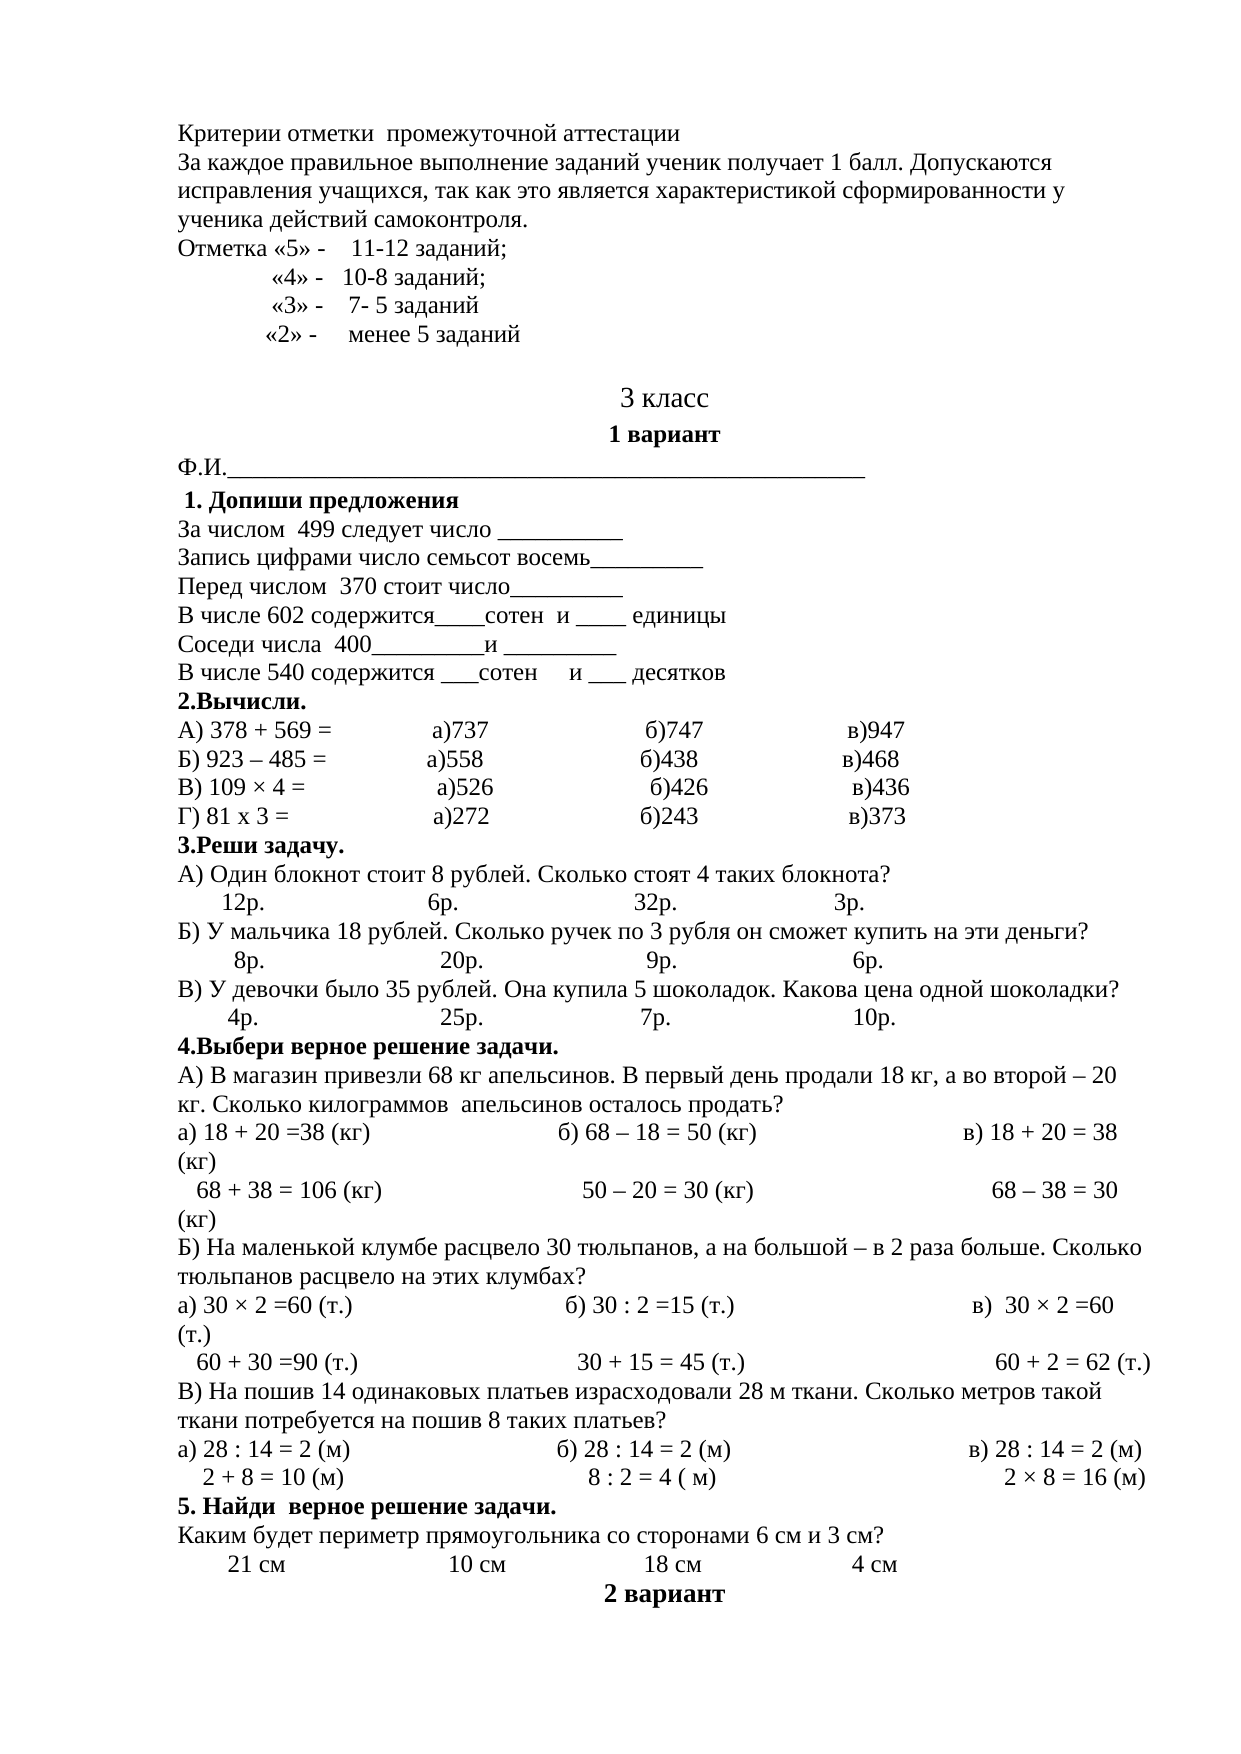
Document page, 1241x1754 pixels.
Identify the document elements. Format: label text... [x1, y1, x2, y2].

text а) 30 × 2 =60 (т.) б) 30 : 2 =15 (т.) в) 30 × 2 =60 (т.) [177, 1290, 1152, 1347]
text 4.Выбери верное решение задачи. [177, 1031, 1152, 1060]
text «2» - менее 5 заданий [177, 319, 1152, 348]
text 3.Реши задачу. [177, 830, 1152, 859]
text В) На пошив 14 одинаковых платьев израсходовали 28 м ткани. Сколько метров такой ткани потребуется на пошив 8 таких платьев? [177, 1376, 1152, 1434]
text 1 вариант [177, 419, 1152, 448]
text 2.Вычисли. [177, 686, 1152, 715]
text Б) 923 – 485 = а)558 б)438 в)468 [177, 744, 1152, 772]
text За каждое правильное выполнение заданий ученик получает 1 балл. Допускаются исправления учащихся, так как это является характеристикой сформированности у ученика действий самоконтроля. [177, 147, 1152, 233]
text В числе 540 содержится ___сотен и ___ десятков [177, 657, 1152, 686]
text 21 см 10 см 18 см 4 см [177, 1549, 1152, 1577]
text а) 28 : 14 = 2 (м) б) 28 : 14 = 2 (м) в) 28 : 14 = 2 (м) [177, 1434, 1152, 1462]
text Запись цифрами число семьсот восемь_________ [177, 542, 1152, 571]
text 3 класс [177, 380, 1152, 414]
text В) 109 × 4 = а)526 б)426 в)436 [177, 772, 1152, 801]
text Отметка «5» - 11-12 заданий; [177, 233, 1152, 262]
text 68 + 38 = 106 (кг) 50 – 20 = 30 (кг) 68 – 38 = 30 (кг) [177, 1175, 1152, 1232]
text А) Один блокнот стоит 8 рублей. Сколько стоят 4 таких блокнота? [177, 859, 1152, 887]
text В) У девочки было 35 рублей. Она купила 5 шоколадок. Какова цена одной шоколадки? [177, 974, 1152, 1002]
text Каким будет периметр прямоугольника со сторонами 6 см и 3 см? [177, 1520, 1152, 1549]
text Критерии отметки промежуточной аттестации [177, 118, 1152, 147]
text А) 378 + 569 = а)737 б)747 в)947 [177, 715, 1152, 744]
text В числе 602 содержится____сотен и ____ единицы [177, 600, 1152, 629]
text 2 вариант [177, 1577, 1152, 1608]
text 1. Допиши предложения [177, 485, 1152, 514]
text 12р. 6р. 32р. 3р. [177, 887, 1152, 916]
text За числом 499 следует число __________ [177, 514, 1152, 542]
text Перед числом 370 стоит число_________ [177, 571, 1152, 600]
text Б) На маленькой клумбе расцвело 30 тюльпанов, а на большой – в 2 раза больше. Сколько тюльпанов расцвело на этих клумбах? [177, 1232, 1152, 1290]
text Ф.И.___________________________________________________ [177, 452, 1152, 481]
text 2 + 8 = 10 (м) 8 : 2 = 4 ( м) 2 × 8 = 16 (м) [177, 1462, 1152, 1491]
text А) В магазин привезли 68 кг апельсинов. В первый день продали 18 кг, а во второй – 20 кг. Сколько килограммов апельсинов осталось продать? [177, 1060, 1152, 1117]
text 8р. 20р. 9р. 6р. [177, 945, 1152, 974]
text 4р. 25р. 7р. 10р. [177, 1002, 1152, 1031]
text «3» - 7- 5 заданий [177, 291, 1152, 319]
text 60 + 30 =90 (т.) 30 + 15 = 45 (т.) 60 + 2 = 62 (т.) [177, 1347, 1152, 1376]
text «4» - 10-8 заданий; [177, 262, 1152, 291]
text Соседи числа 400_________и _________ [177, 629, 1152, 657]
text а) 18 + 20 =38 (кг) б) 68 – 18 = 50 (кг) в) 18 + 20 = 38 (кг) [177, 1117, 1152, 1175]
text 5. Найди верное решение задачи. [177, 1491, 1152, 1520]
text Б) У мальчика 18 рублей. Сколько ручек по 3 рубля он сможет купить на эти деньги? [177, 916, 1152, 945]
text Г) 81 х 3 = а)272 б)243 в)373 [177, 801, 1152, 830]
